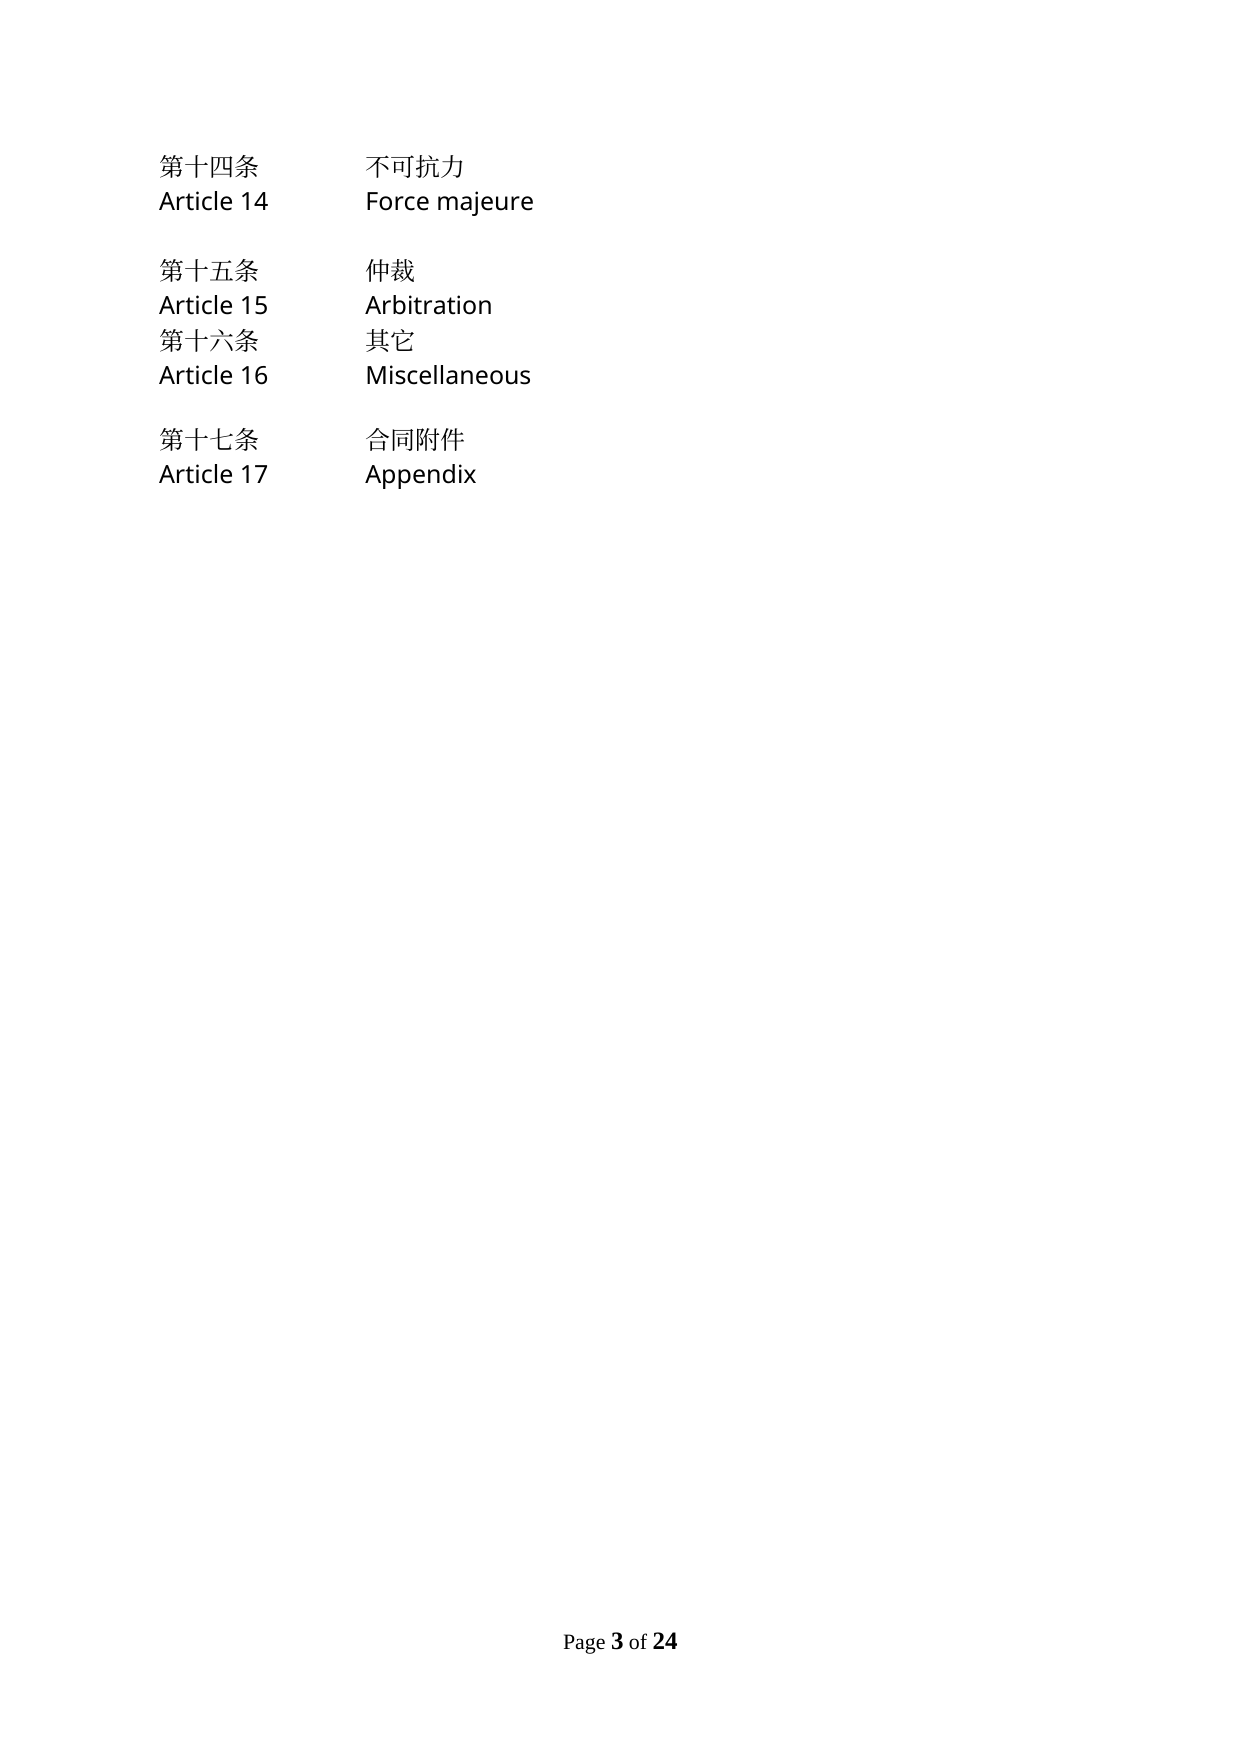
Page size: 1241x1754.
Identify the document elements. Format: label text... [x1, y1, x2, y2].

table_cell Appendix [354, 456, 1092, 491]
table_cell Article 17 [148, 456, 354, 491]
table_cell 第十五条 [148, 252, 354, 288]
table_cell Article 16 [148, 358, 354, 421]
table_cell 第十七条 [148, 421, 354, 456]
table_cell 第十四条 [148, 148, 354, 184]
table_cell 不可抗力 [354, 148, 1092, 184]
table_cell Arbitration [354, 288, 1092, 322]
table_cell Force majeure [354, 184, 1092, 252]
table_cell 第十六条 [148, 322, 354, 358]
table_cell 其它 [354, 322, 1092, 358]
table_cell 合同附件 [354, 421, 1092, 456]
table_cell Article 14 [148, 184, 354, 252]
table_cell 仲裁 [354, 252, 1092, 288]
table_cell Article 15 [148, 288, 354, 322]
table_cell Miscellaneous [354, 358, 1092, 421]
